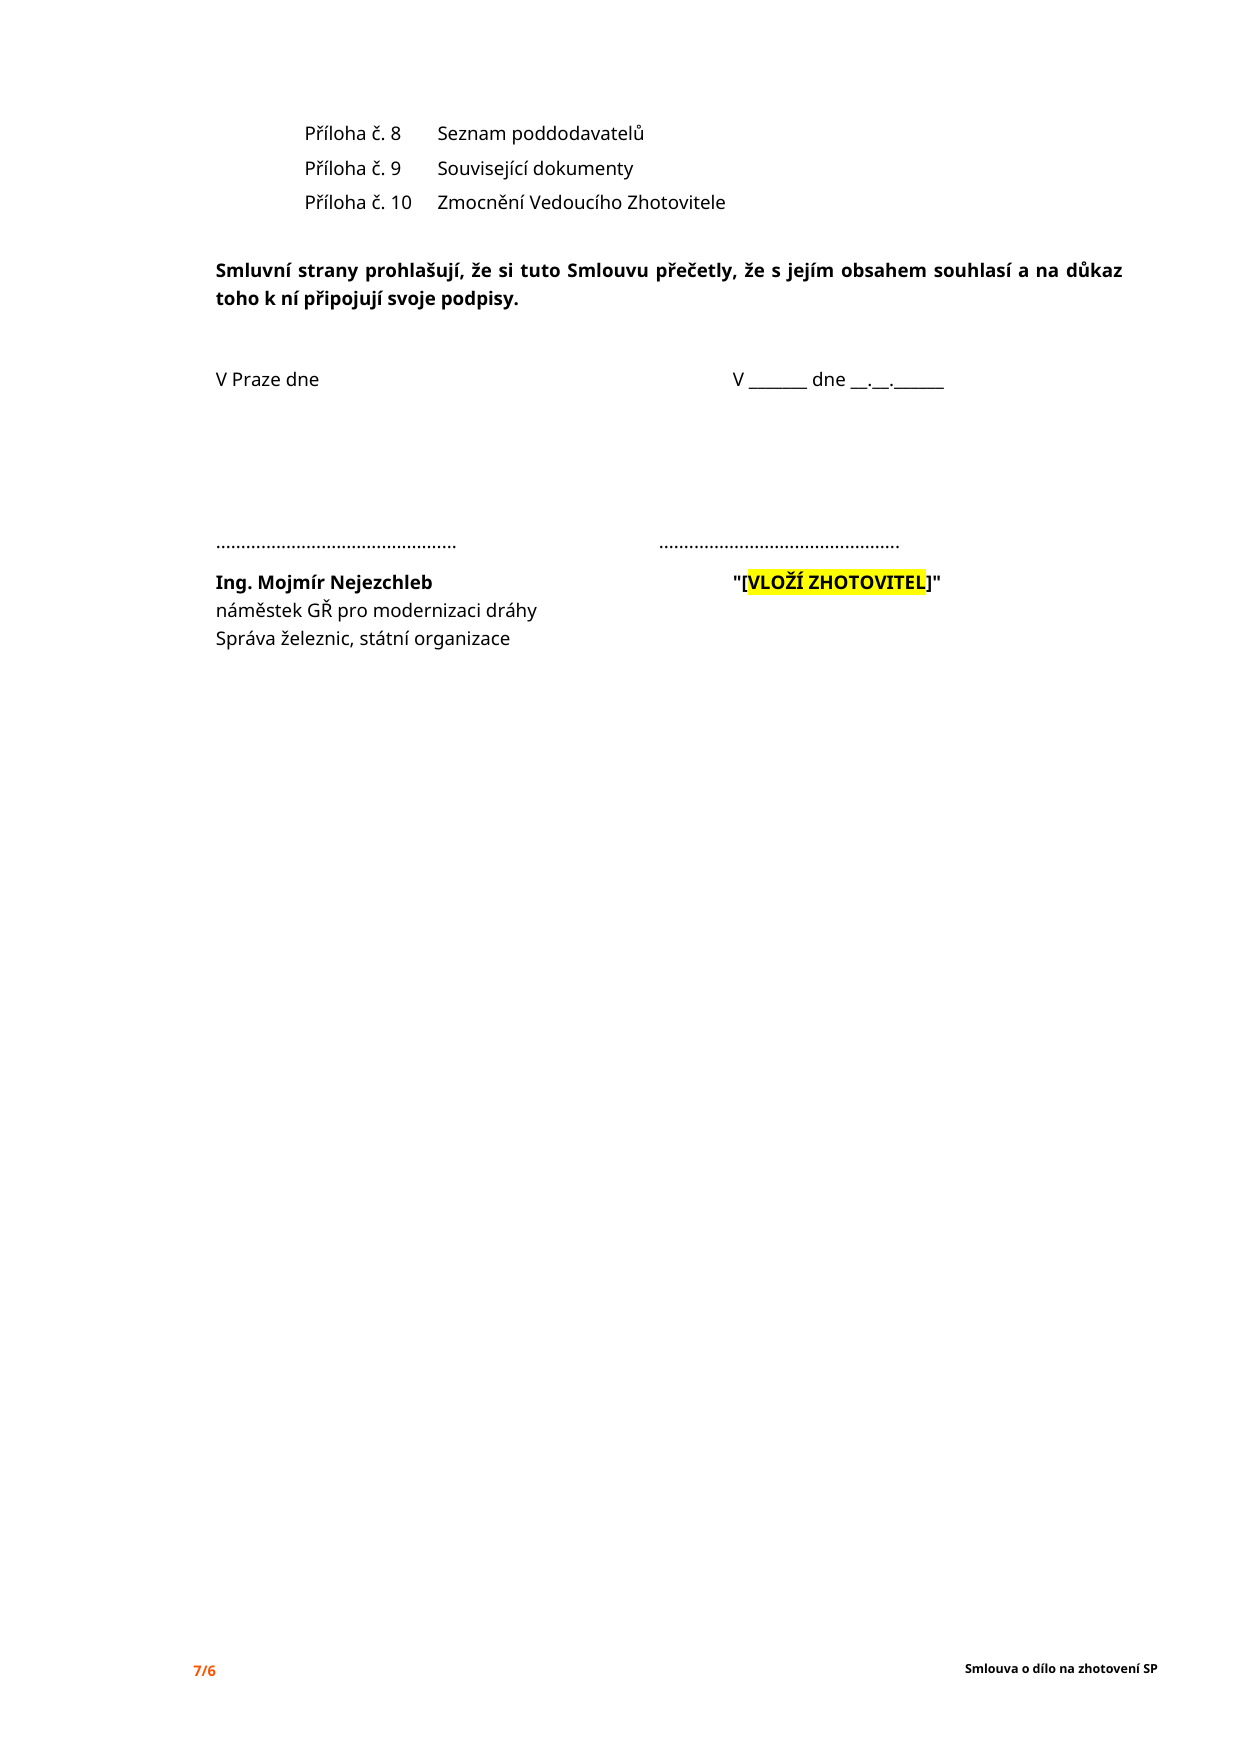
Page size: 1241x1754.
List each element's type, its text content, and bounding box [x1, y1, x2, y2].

text Ing. Mojmír Nejezchleb "[VLOŽÍ ZHOTOVITEL]" [926, 569, 1122, 595]
text Příloha č. 9 Související dokumenty [304, 155, 1122, 180]
text náměstek GŘ pro modernizaci dráhy [216, 597, 1122, 623]
text Příloha č. 10 Zmocnění Vedoucího Zhotovitele [304, 189, 1122, 215]
text Správa železnic, státní organizace [216, 625, 1122, 651]
text ................................................ ................................................ [216, 529, 1122, 554]
text Příloha č. 8 Seznam poddodavatelů [304, 121, 1122, 146]
text Smluvní strany prohlašují, že si tuto Smlouvu přečetly, že s jejím obsahem souhlasí a na důkaz toho k ní připojují svoje podpisy. [216, 258, 1122, 311]
text Ing. Mojmír Nejezchleb "[VLOŽÍ ZHOTOVITEL]" [216, 569, 748, 595]
text V Praze dne V _______ dne __.__.______ [216, 367, 1122, 392]
